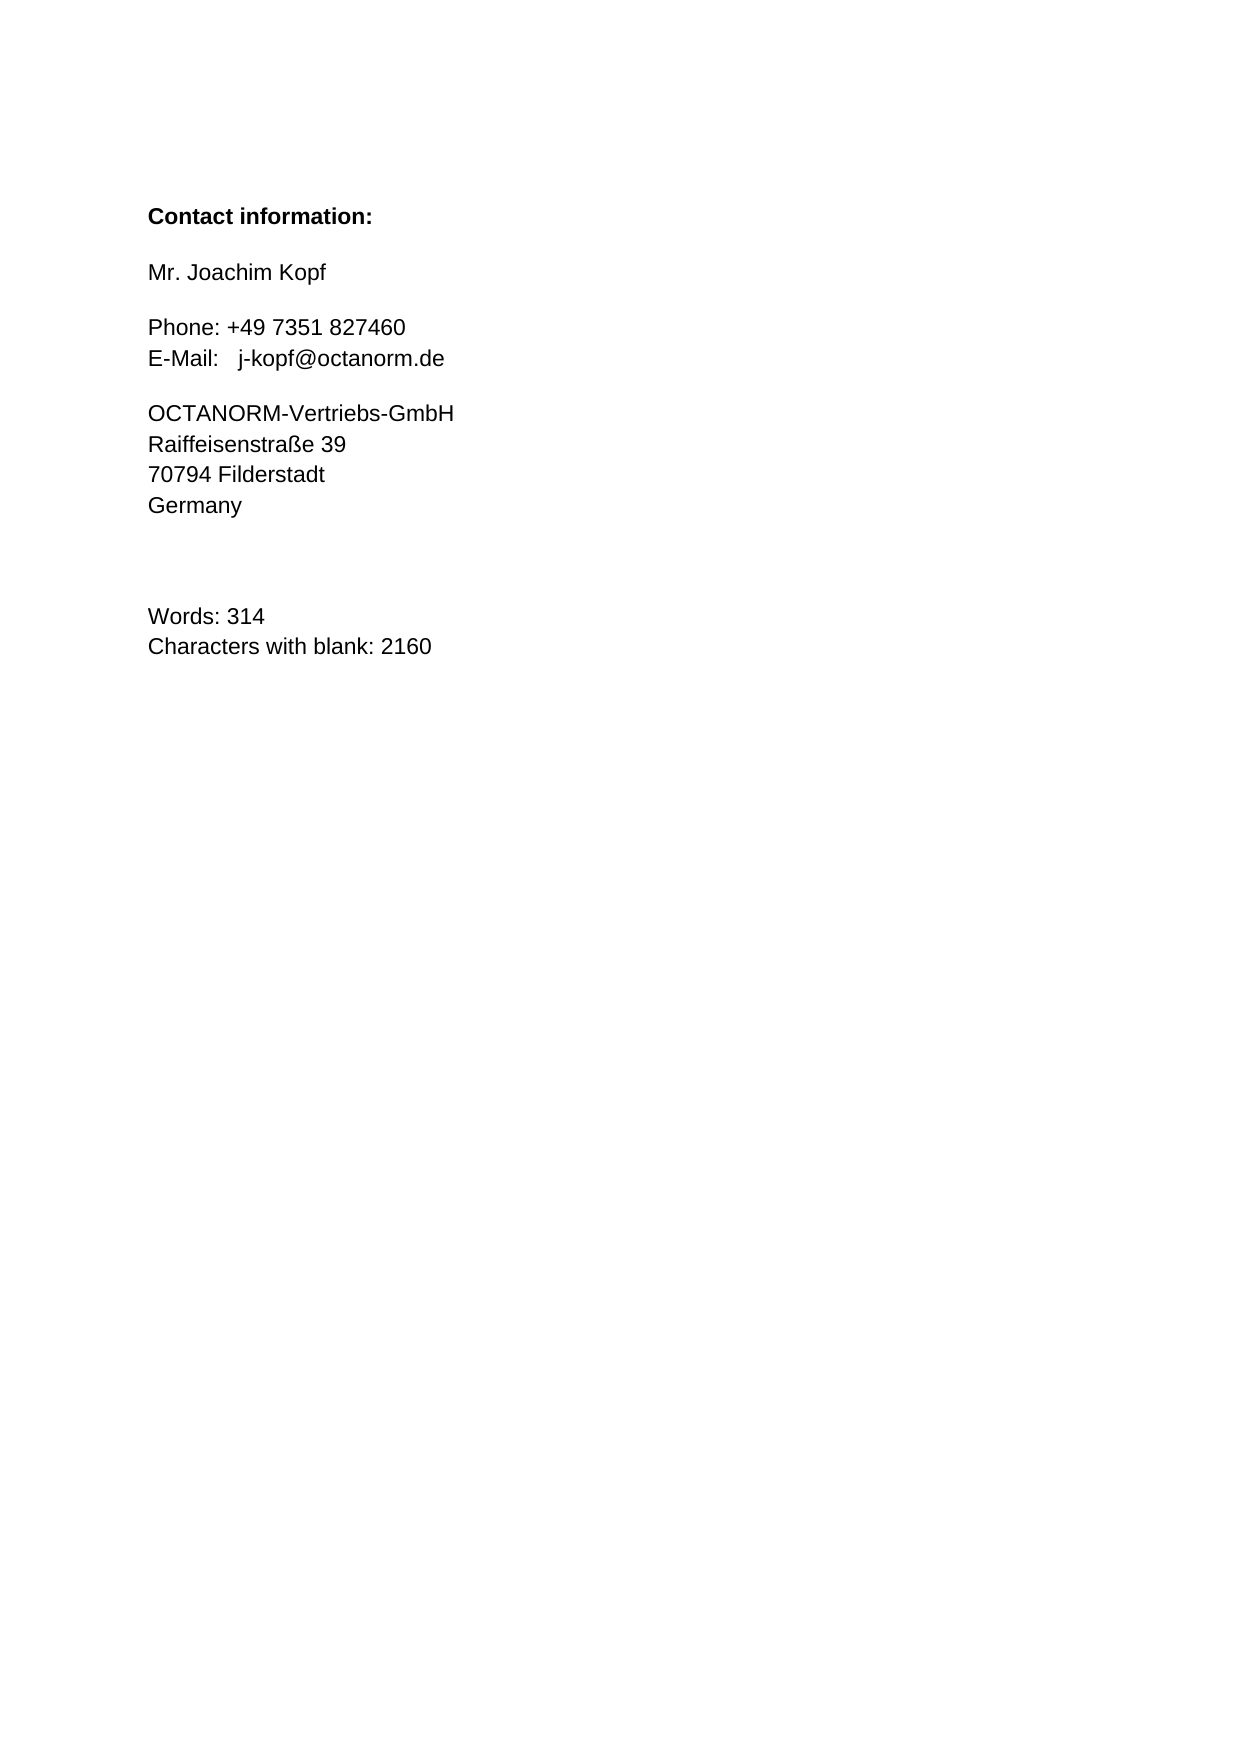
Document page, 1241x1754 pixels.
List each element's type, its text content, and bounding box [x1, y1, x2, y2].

text Mr. Joachim Kopf [148, 259, 1093, 285]
text Contact information: [148, 203, 1093, 229]
text Words: 314 Characters with blank: 2160 [148, 603, 1093, 739]
text Phone: +49 7351 827460 E-Mail: j-kopf@octanorm.de [148, 314, 1093, 371]
text OCTANORM-Vertriebs-GmbH Raiffeisenstraße 39 70794 Filderstadt Germany [148, 400, 1093, 518]
